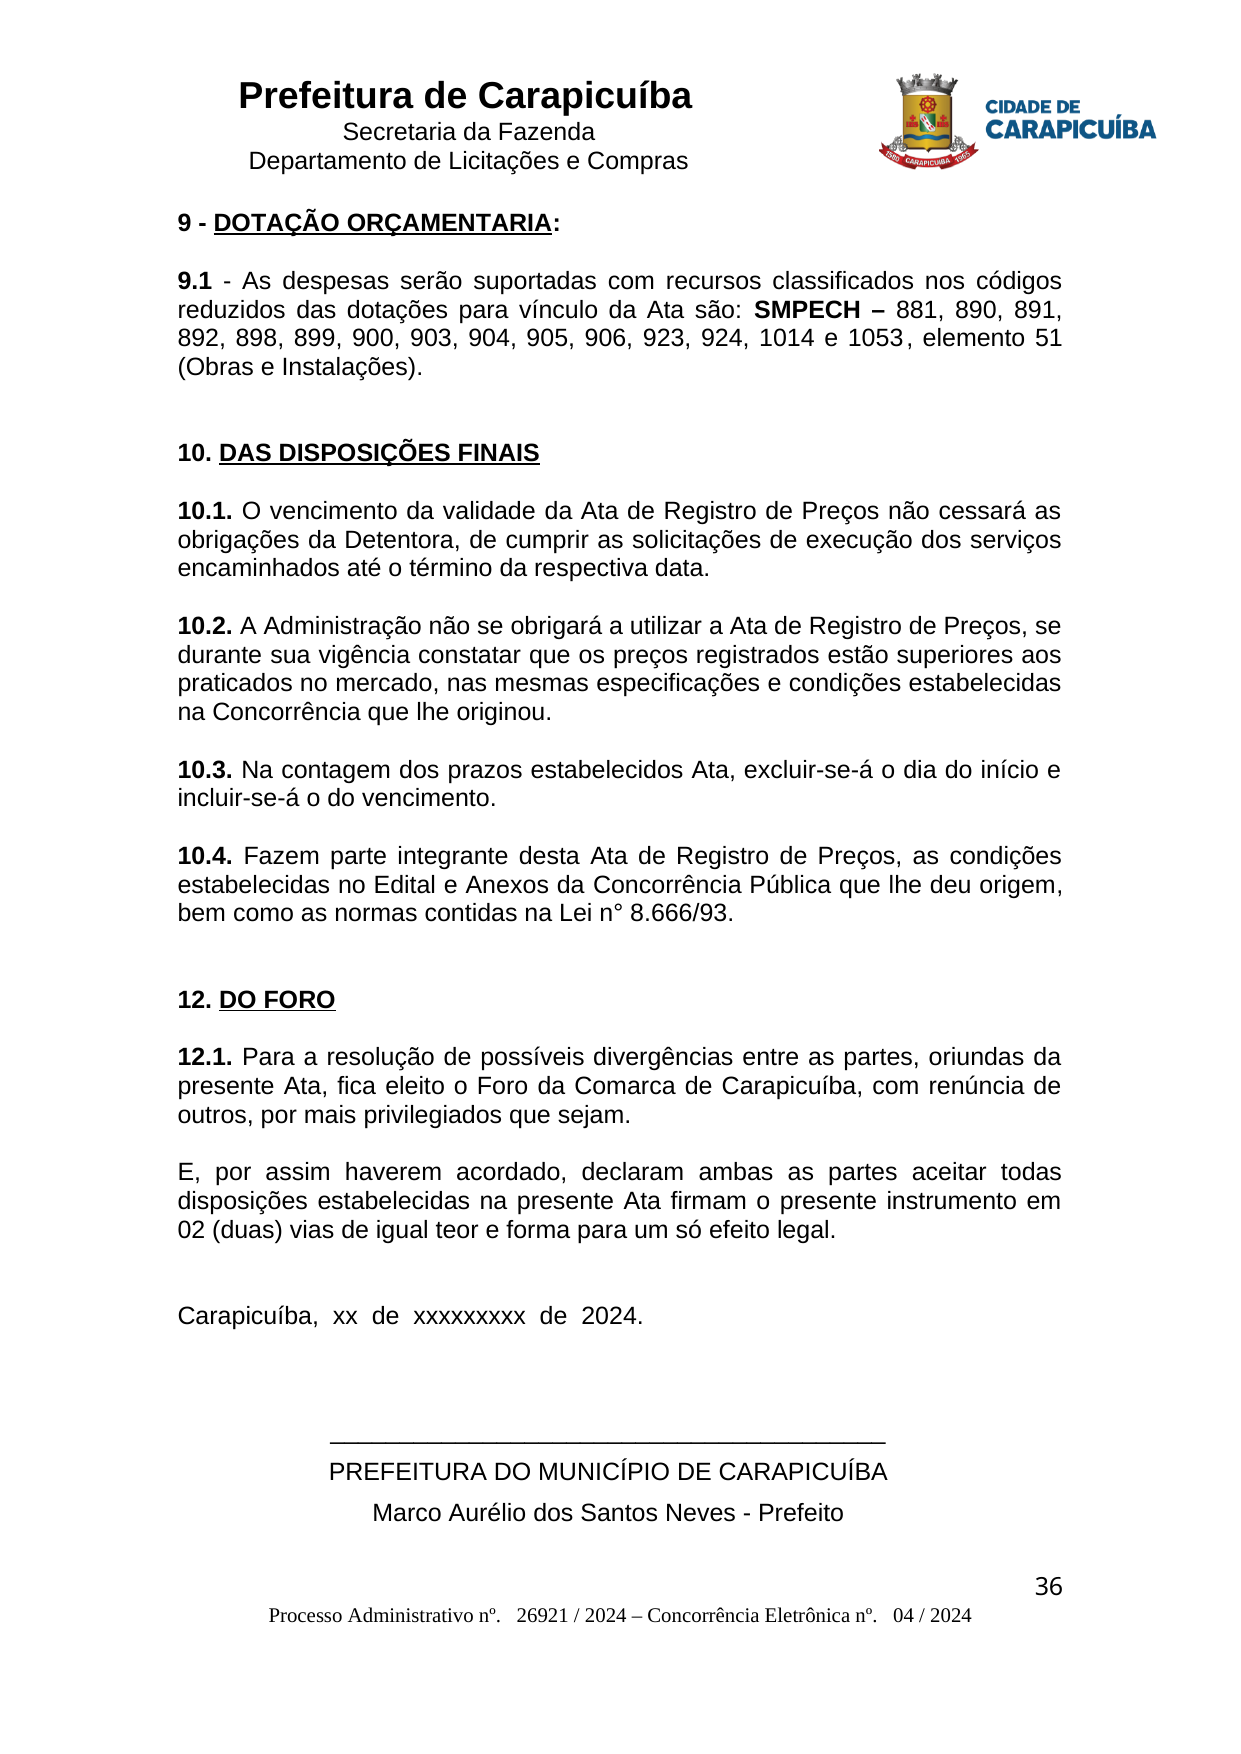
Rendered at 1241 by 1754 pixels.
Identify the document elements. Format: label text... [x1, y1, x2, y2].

picture [877, 65, 1159, 172]
text 10.3. Na contagem dos prazos estabelecidos Ata, excluir-se-á o dia do início e incluir-se-á o do vencimento. [177, 755, 1063, 812]
text Marco Aurélio dos Santos Neves - Prefeito [177, 1498, 1039, 1527]
text 9.1 - As despesas serão suportadas com recursos classificados nos códigos reduzidos das dotações para vínculo da Ata são: SMPECH – 881, 890, 891, 892, 898, 899, 900, 903, 904, 905, 906, 923, 924, 1014 e 1053, elemento 51 (Obras e Instalações). [177, 266, 1063, 381]
text 9 - DOTAÇÃO ORÇAMENTARIA: [177, 208, 1063, 237]
text Carapicuíba, xx de xxxxxxxxx de 2024. [177, 1301, 1063, 1330]
text 10.4. Fazem parte integrante desta Ata de Registro de Preços, as condições estabelecidas no Edital e Anexos da Concorrência Pública que lhe deu origem, bem como as normas contidas na Lei n° 8.666/93. [177, 841, 1063, 927]
text 10.2. A Administração não se obrigará a utilizar a Ata de Registro de Preços, se durante sua vigência constatar que os preços registrados estão superiores aos praticados no mercado, nas mesmas especificações e condições estabelecidas na Concorrência que lhe originou. [177, 611, 1063, 726]
text PREFEITURA DO MUNICÍPIO DE CARAPICUÍBA [177, 1457, 1039, 1486]
text 12.1. Para a resolução de possíveis divergências entre as partes, oriundas da presente Ata, fica eleito o Foro da Comarca de Carapicuíba, com renúncia de outros, por mais privilegiados que sejam. [177, 1042, 1063, 1128]
text ________________________________________ [177, 1416, 1039, 1445]
text 10.1. O vencimento da validade da Ata de Registro de Preços não cessará as obrigações da Detentora, de cumprir as solicitações de execução dos serviços encaminhados até o término da respectiva data. [177, 496, 1063, 582]
text 12. DO FORO [177, 985, 1063, 1013]
text E, por assim haverem acordado, declaram ambas as partes aceitar todas disposições estabelecidas na presente Ata firmam o presente instrumento em 02 (duas) vias de igual teor e forma para um só efeito legal. [177, 1157, 1063, 1243]
text 10. DAS DISPOSIÇÕES FINAIS [177, 438, 1063, 467]
